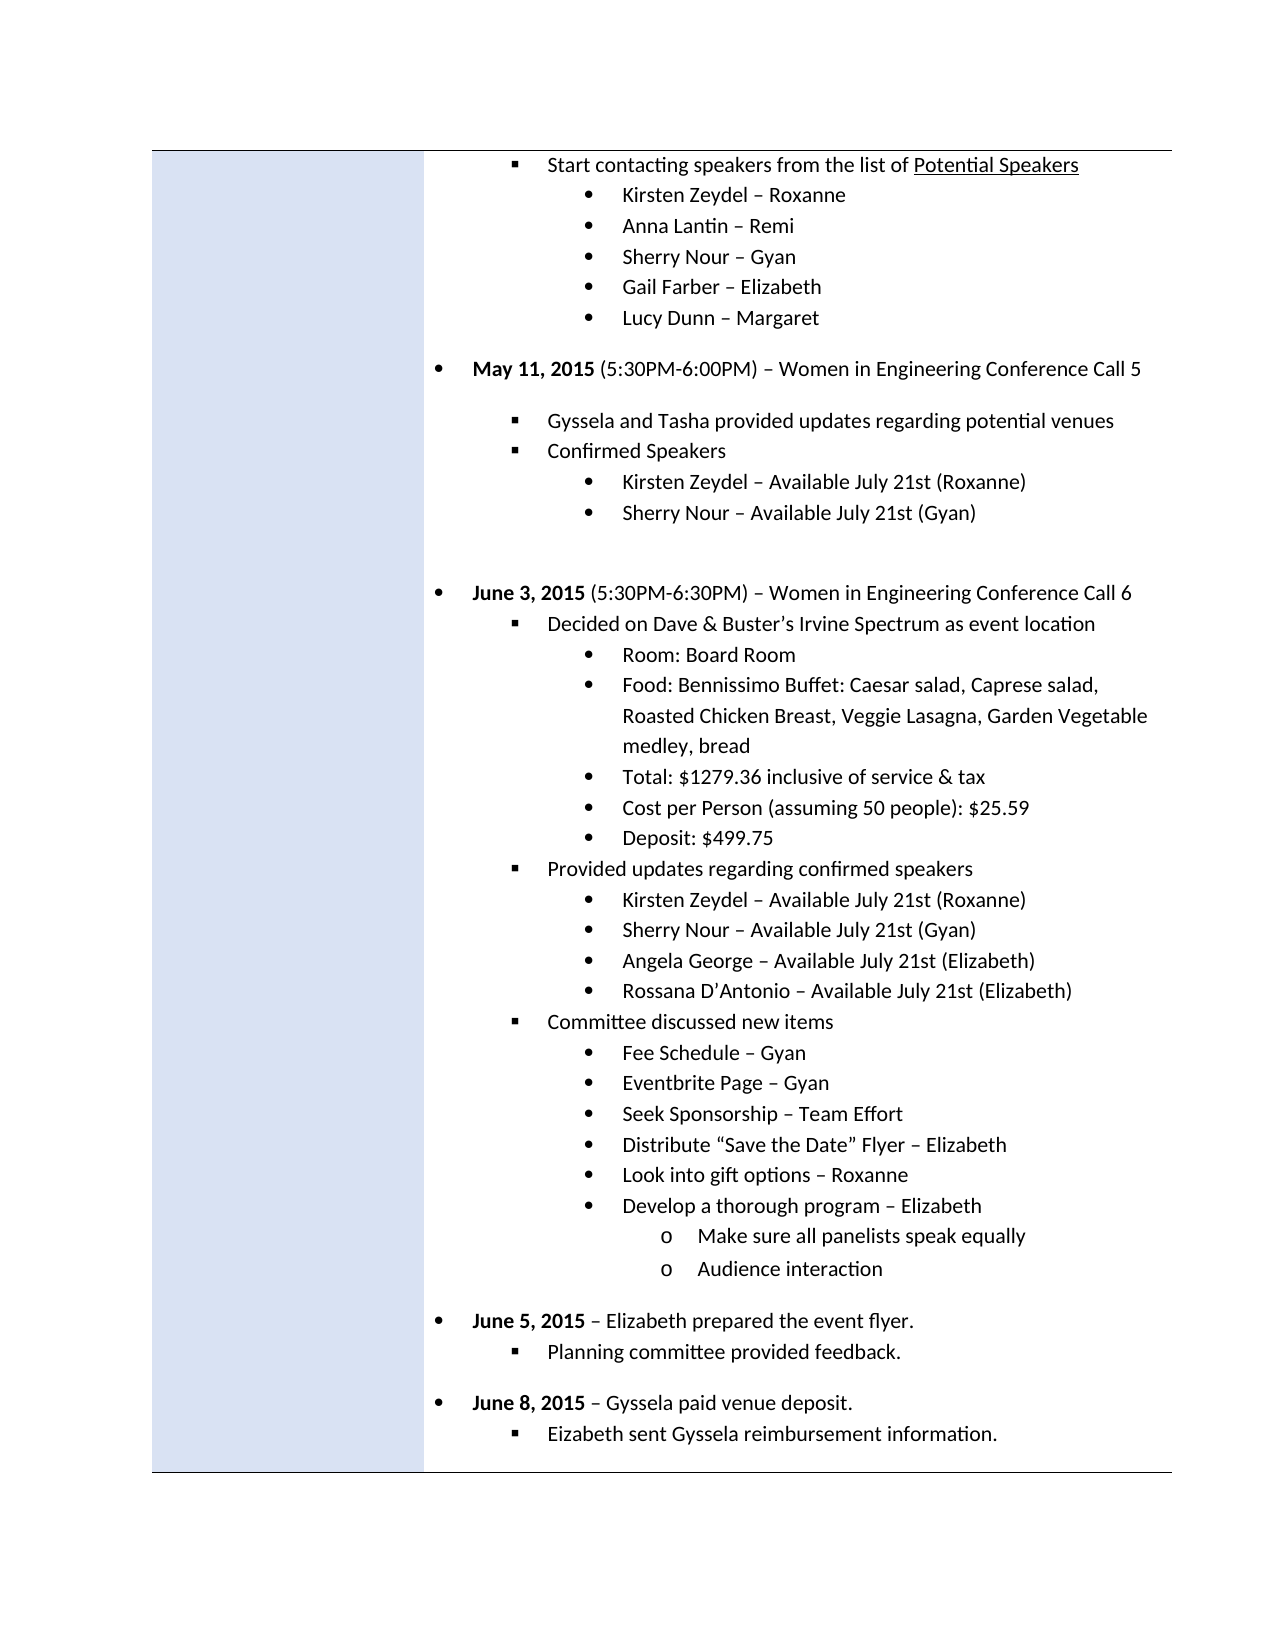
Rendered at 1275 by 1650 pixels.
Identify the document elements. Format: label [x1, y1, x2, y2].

table_cell [152, 151, 424, 1472]
table_cell [424, 151, 1172, 1472]
